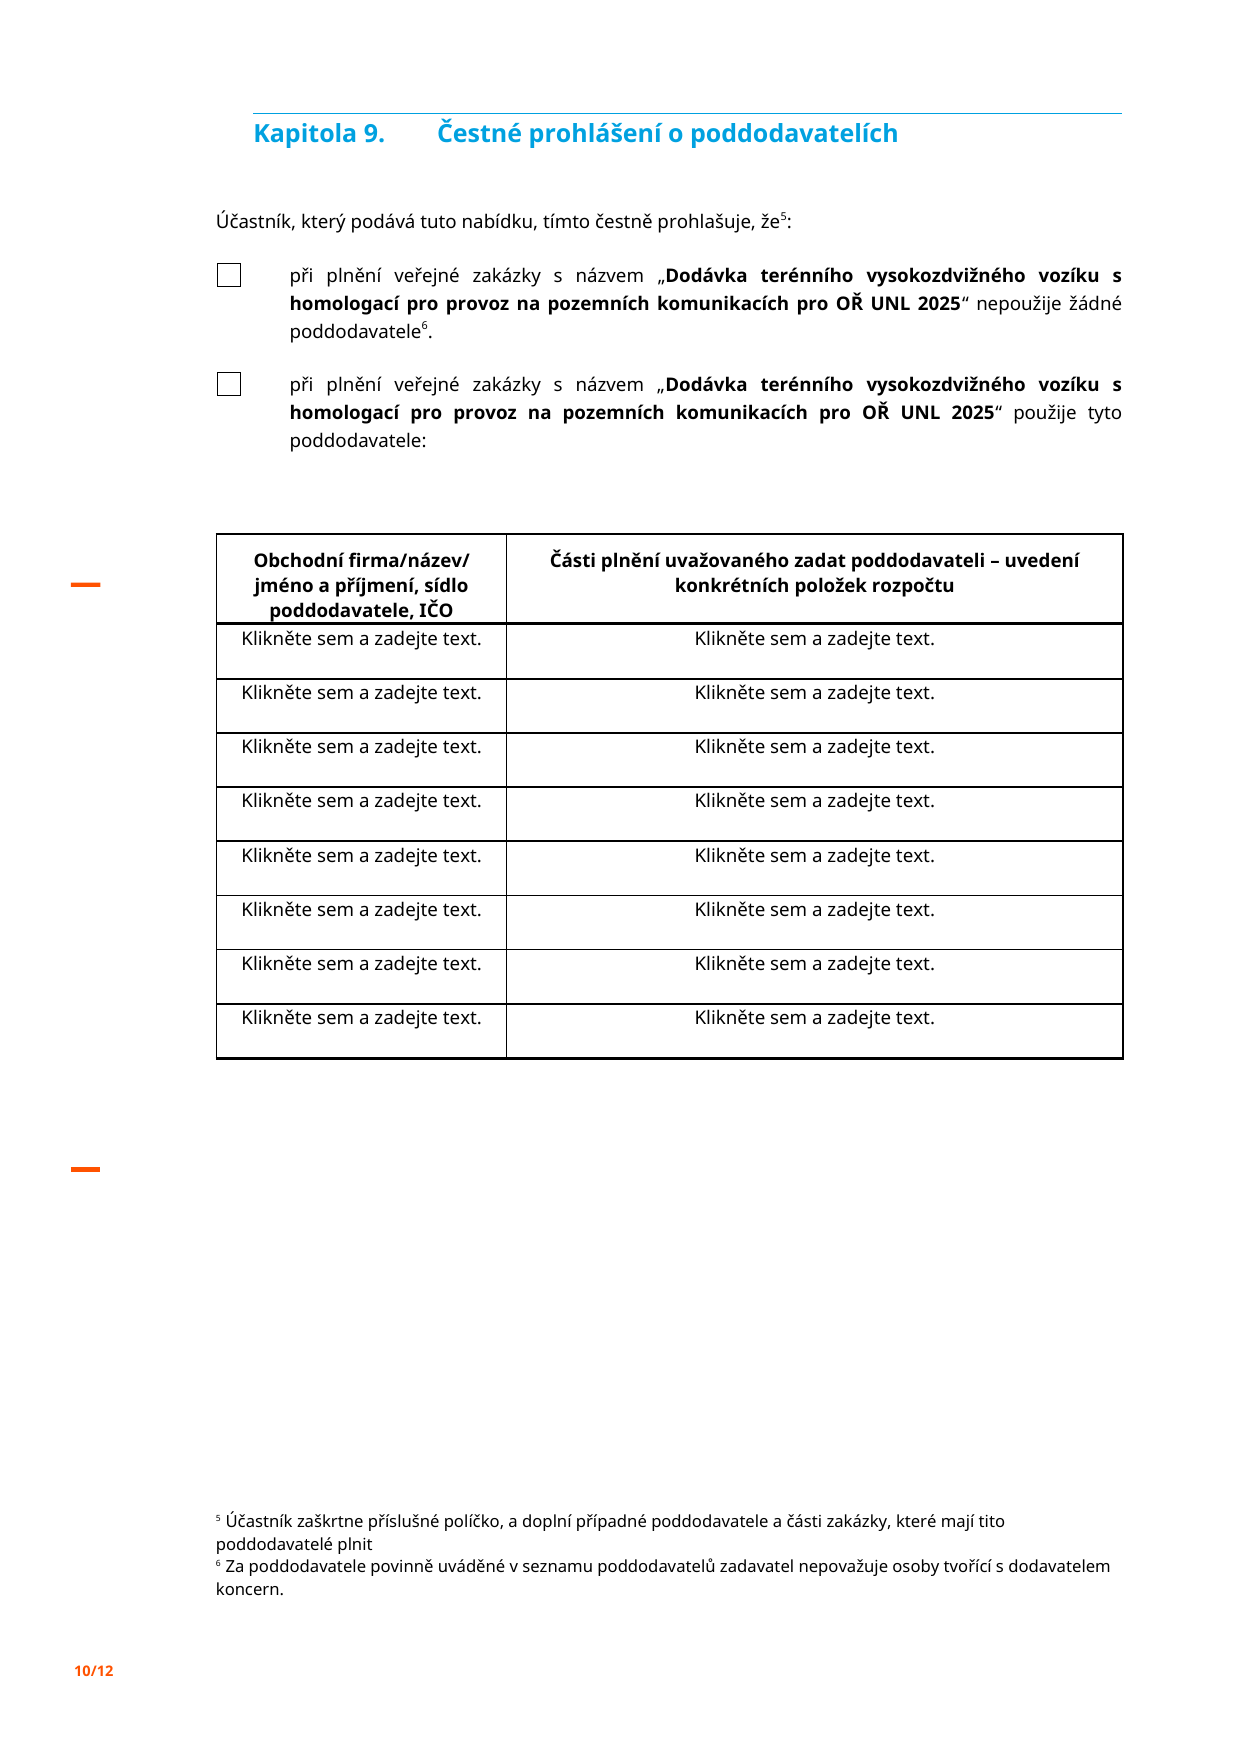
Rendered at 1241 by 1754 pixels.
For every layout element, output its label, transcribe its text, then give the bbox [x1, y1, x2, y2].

table_header Části plnění uvažovaného zadat poddodavateli – uvedení konkrétních položek rozpočtu [507, 535, 1122, 622]
table_header Obchodní firma/název/ jméno a příjmení, sídlo poddodavatele, IČO [217, 535, 506, 622]
text při plnění veřejné zakázky s názvem „Dodávka terénního vysokozdvižného vozíku s homologací pro provoz na pozemních komunikacích pro OŘ UNL 2025“ nepoužije žádné poddodavatele. [216, 262, 1122, 343]
text při plnění veřejné zakázky s názvem „Dodávka terénního vysokozdvižného vozíku s homologací pro provoz na pozemních komunikacích pro OŘ UNL 2025“ použije tyto poddodavatele: [216, 371, 1122, 452]
text Účastník, který podává tuto nabídku, tímto čestně prohlašuje, že: [216, 209, 1122, 234]
subtitle Čestné prohlášení o poddodavatelích [253, 114, 1122, 149]
